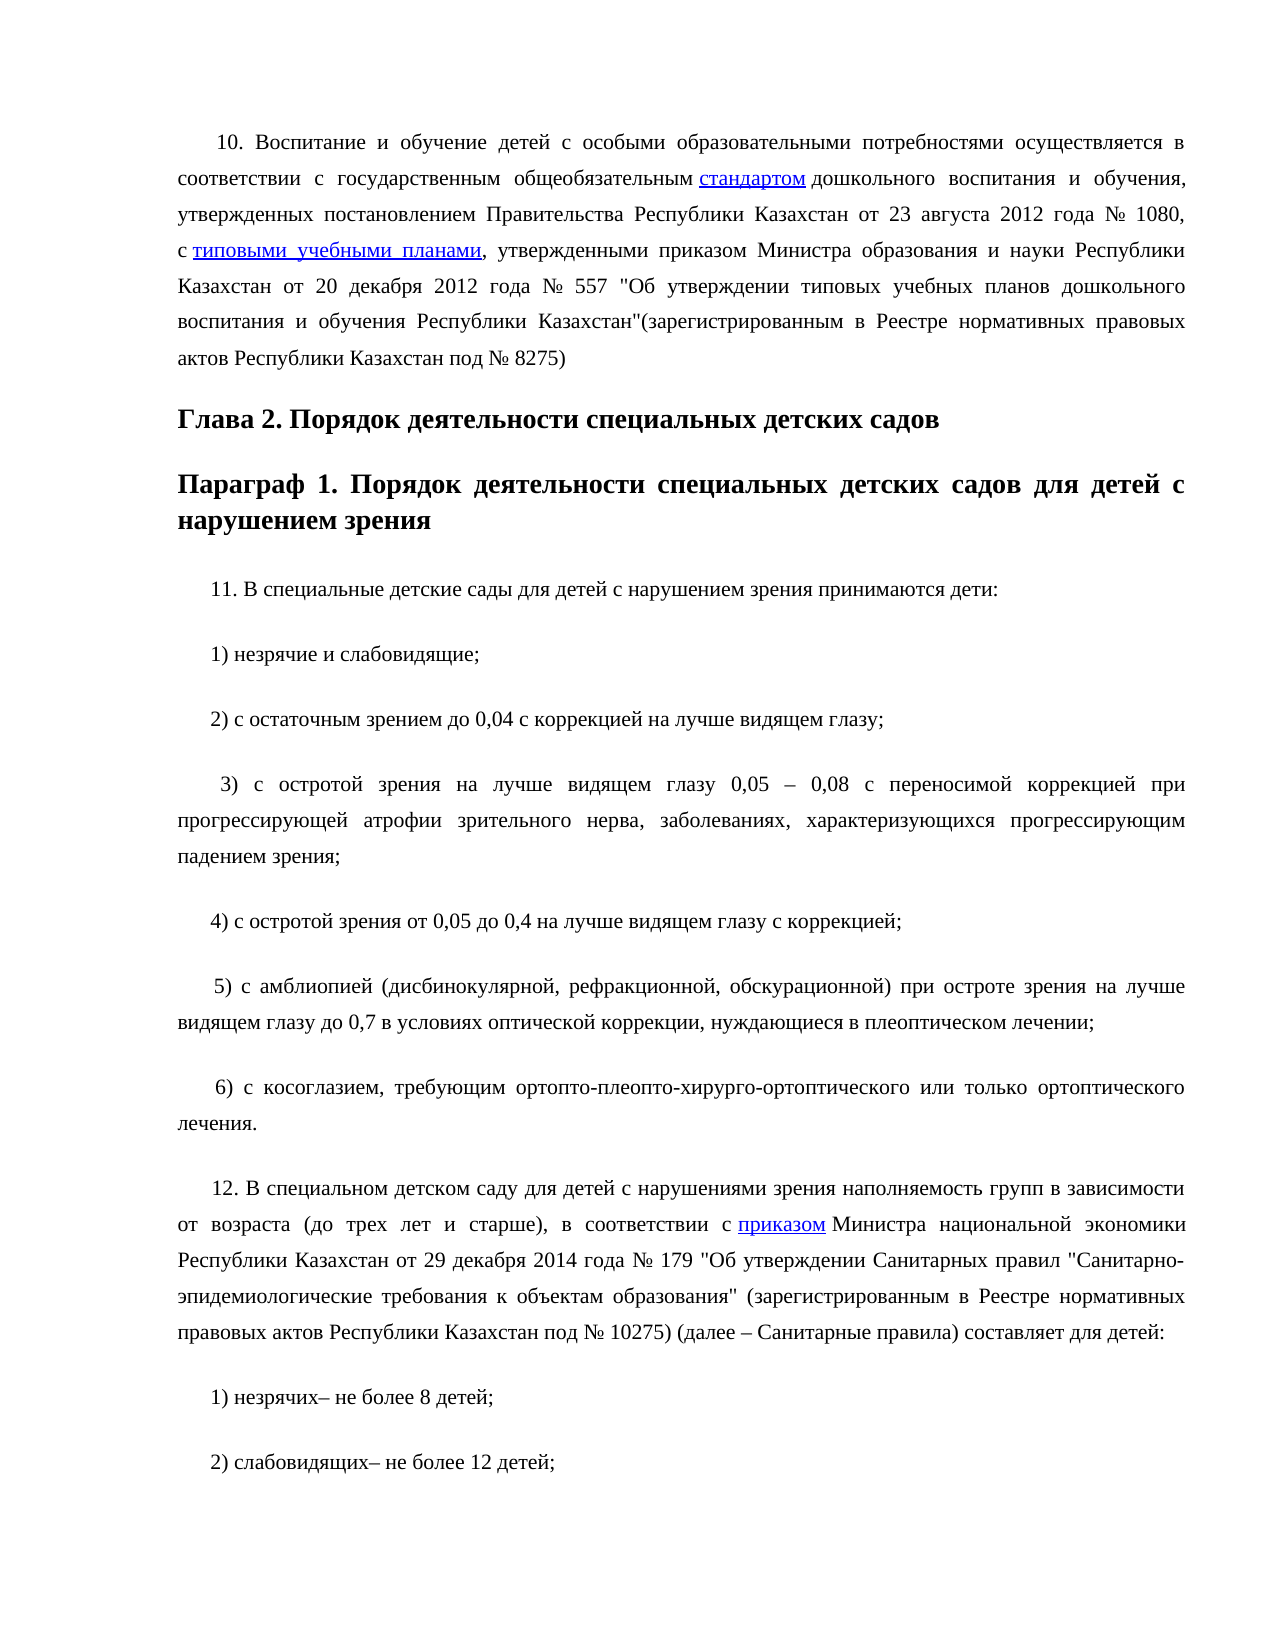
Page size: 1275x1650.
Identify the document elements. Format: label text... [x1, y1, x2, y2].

text 3) с остротой зрения на лучше видящем глазу 0,05 – 0,08 с переносимой коррекцией при прогрессирующей атрофии зрительного нерва, заболеваниях, характеризующихся прогрессирующим падением зрения; [177, 760, 1186, 868]
text 2) с остаточным зрением до 0,04 с коррекцией на лучше видящем глазу; [177, 695, 1186, 731]
text 1) незрячие и слабовидящие; [177, 630, 1186, 666]
text 5) с амблиопией (дисбинокулярной, рефракционной, обскурационной) при остроте зрения на лучше видящем глазу до 0,7 в условиях оптической коррекции, нуждающиеся в плеоптическом лечении; [177, 962, 1186, 1034]
text 2) слабовидящих– не более 12 детей; [177, 1438, 1186, 1474]
text 11. В специальные детские сады для детей с нарушением зрения принимаются дети: [177, 565, 1186, 601]
text 4) с остротой зрения от 0,05 до 0,4 на лучше видящем глазу с коррекцией; [177, 897, 1186, 933]
text 1) незрячих– не более 8 детей; [177, 1373, 1186, 1409]
text 12. В специальном детском саду для детей с нарушениями зрения наполняемость групп в зависимости от возраста (до трех лет и старше), в соответствии с приказом Министра национальной экономики Республики Казахстан от 29 декабря 2014 года № 179 "Об утверждении Санитарных правил "Санитарно-эпидемиологические требования к объектам образования" (зарегистрированным в Реестре нормативных правовых актов Республики Казахстан под № 10275) (далее – Санитарные правила) составляет для детей: [177, 1164, 1186, 1344]
text Параграф 1. Порядок деятельности специальных детских садов для детей с нарушением зрения [177, 464, 1186, 536]
text 6) с косоглазием, требующим ортопто-плеопто-хирурго-ортоптического или только ортоптического лечения. [177, 1063, 1186, 1135]
text Глава 2. Порядок деятельности специальных детских садов [177, 399, 1186, 435]
text 10. Воспитание и обучение детей с особыми образовательными потребностями осуществляется в соответствии с государственным общеобязательным стандартом дошкольного воспитания и обучения, утвержденных постановлением Правительства Республики Казахстан от 23 августа 2012 года № 1080, с типовыми учебными планами, утвержденными приказом Министра образования и науки Республики Казахстан от 20 декабря 2012 года № 557 "Об утверждении типовых учебных планов дошкольного воспитания и обучения Республики Казахстан"(зарегистрированным в Реестре нормативных правовых актов Республики Казахстан под № 8275) [177, 118, 1186, 370]
